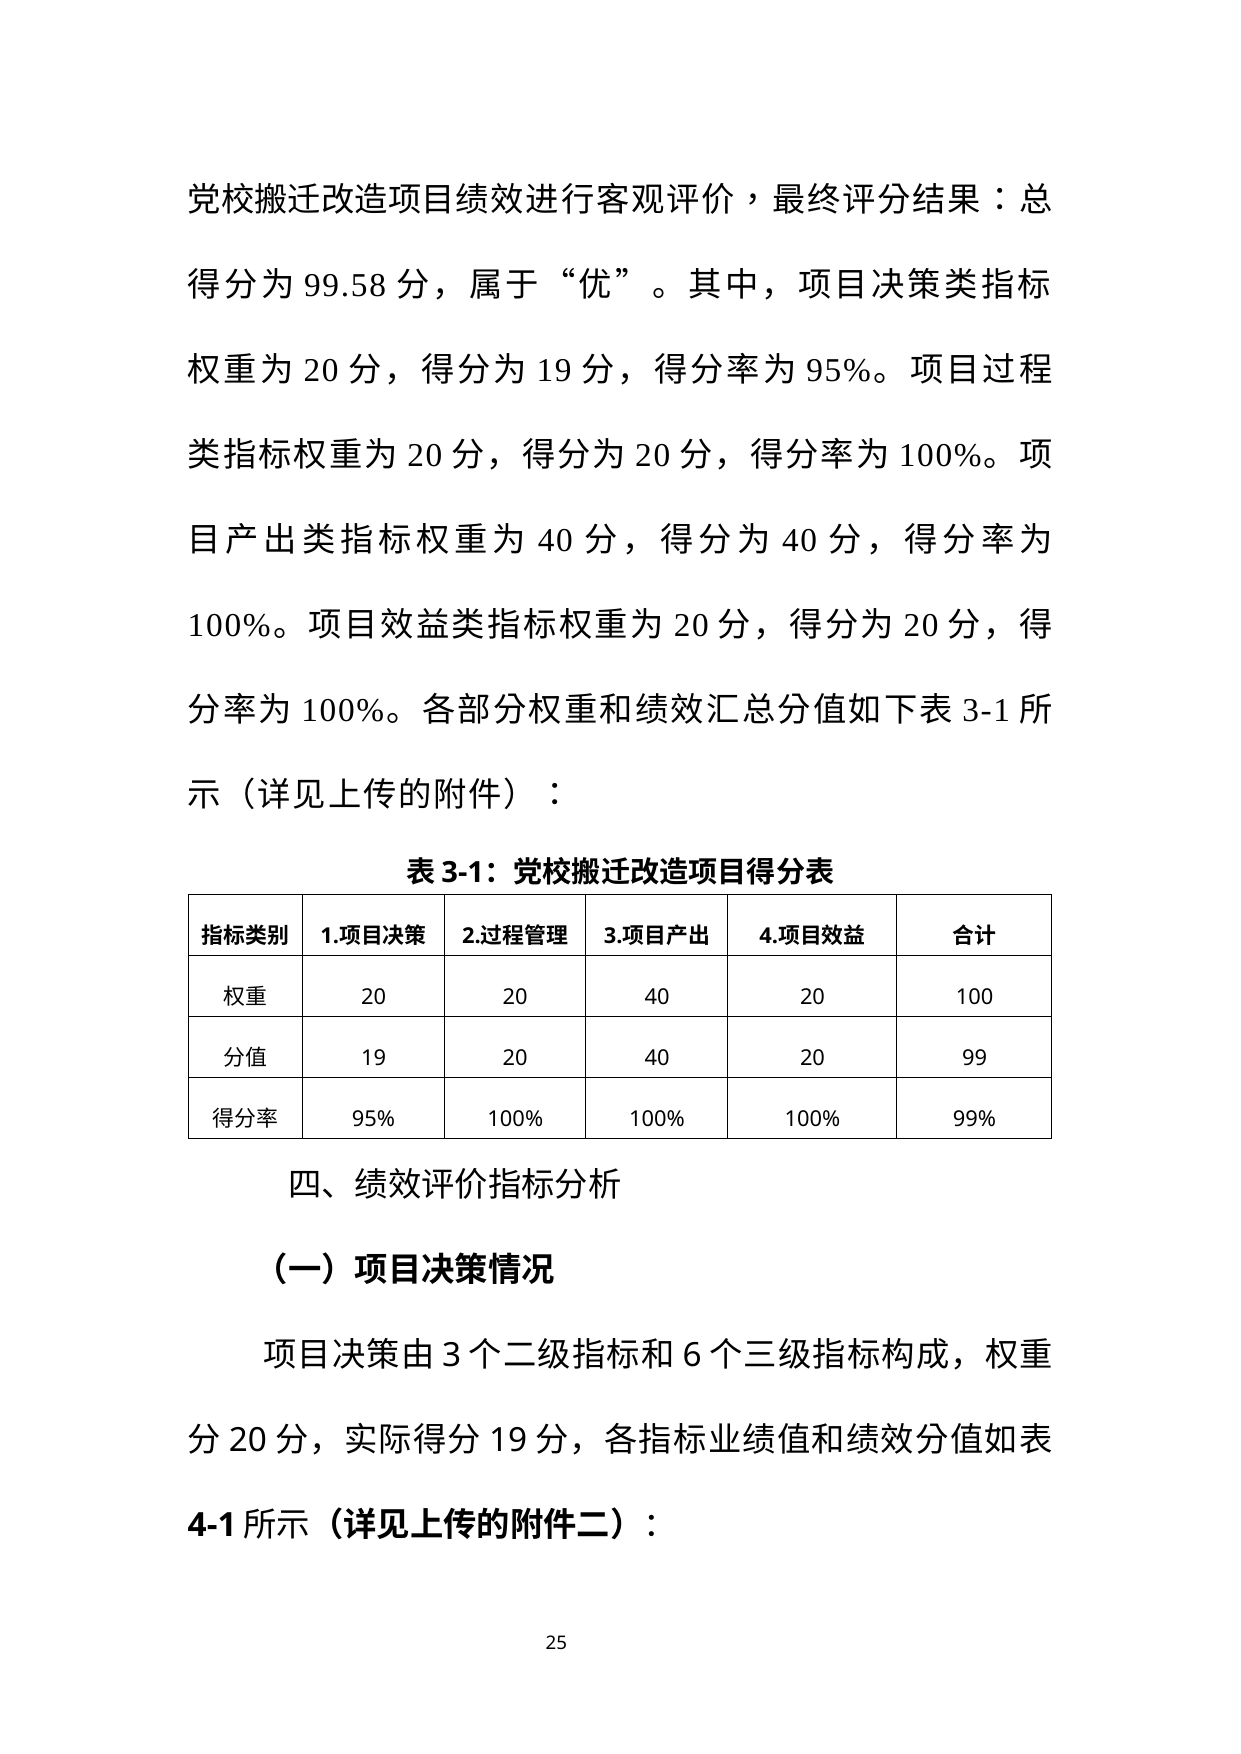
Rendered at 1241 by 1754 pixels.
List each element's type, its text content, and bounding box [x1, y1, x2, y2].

text 项目决策由3个二级指标和6个三级指标构成，权重分20分，实际得分19分，各指标业绩值和绩效分值如表4-1所示（详见上传的附件二）： [187, 1309, 1053, 1564]
table_cell 40 [586, 1017, 727, 1077]
table_cell 20 [445, 956, 585, 1016]
table_cell 权重 [189, 956, 302, 1016]
table_cell 1.项目决策 [303, 895, 444, 955]
table_cell 3.项目产出 [586, 895, 727, 955]
table_cell 95% [303, 1078, 444, 1138]
table_cell 20 [728, 956, 896, 1016]
table_cell 4.项目效益 [728, 895, 896, 955]
table_cell 100% [586, 1078, 727, 1138]
table_cell 分值 [189, 1017, 302, 1077]
table_cell 20 [728, 1017, 896, 1077]
table_cell 合计 [897, 895, 1051, 955]
table_cell 40 [586, 956, 727, 1016]
table_header 表3-1：党校搬迁改造项目得分表 [188, 835, 1052, 894]
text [187, 154, 1053, 834]
table_cell 100% [445, 1078, 585, 1138]
table_cell 20 [303, 956, 444, 1016]
table_cell 99% [897, 1078, 1051, 1138]
table_cell 99 [897, 1017, 1051, 1077]
table_cell 20 [445, 1017, 585, 1077]
table_cell 19 [303, 1017, 444, 1077]
table_cell 2.过程管理 [445, 895, 585, 955]
table_cell 100% [728, 1078, 896, 1138]
subtitle 四、绩效评价指标分析 [187, 1139, 1053, 1224]
title （一）项目决策情况 [187, 1224, 1053, 1309]
table_cell 得分率 [189, 1078, 302, 1138]
table_cell 指标类别 [189, 895, 302, 955]
table_cell 100 [897, 956, 1051, 1016]
